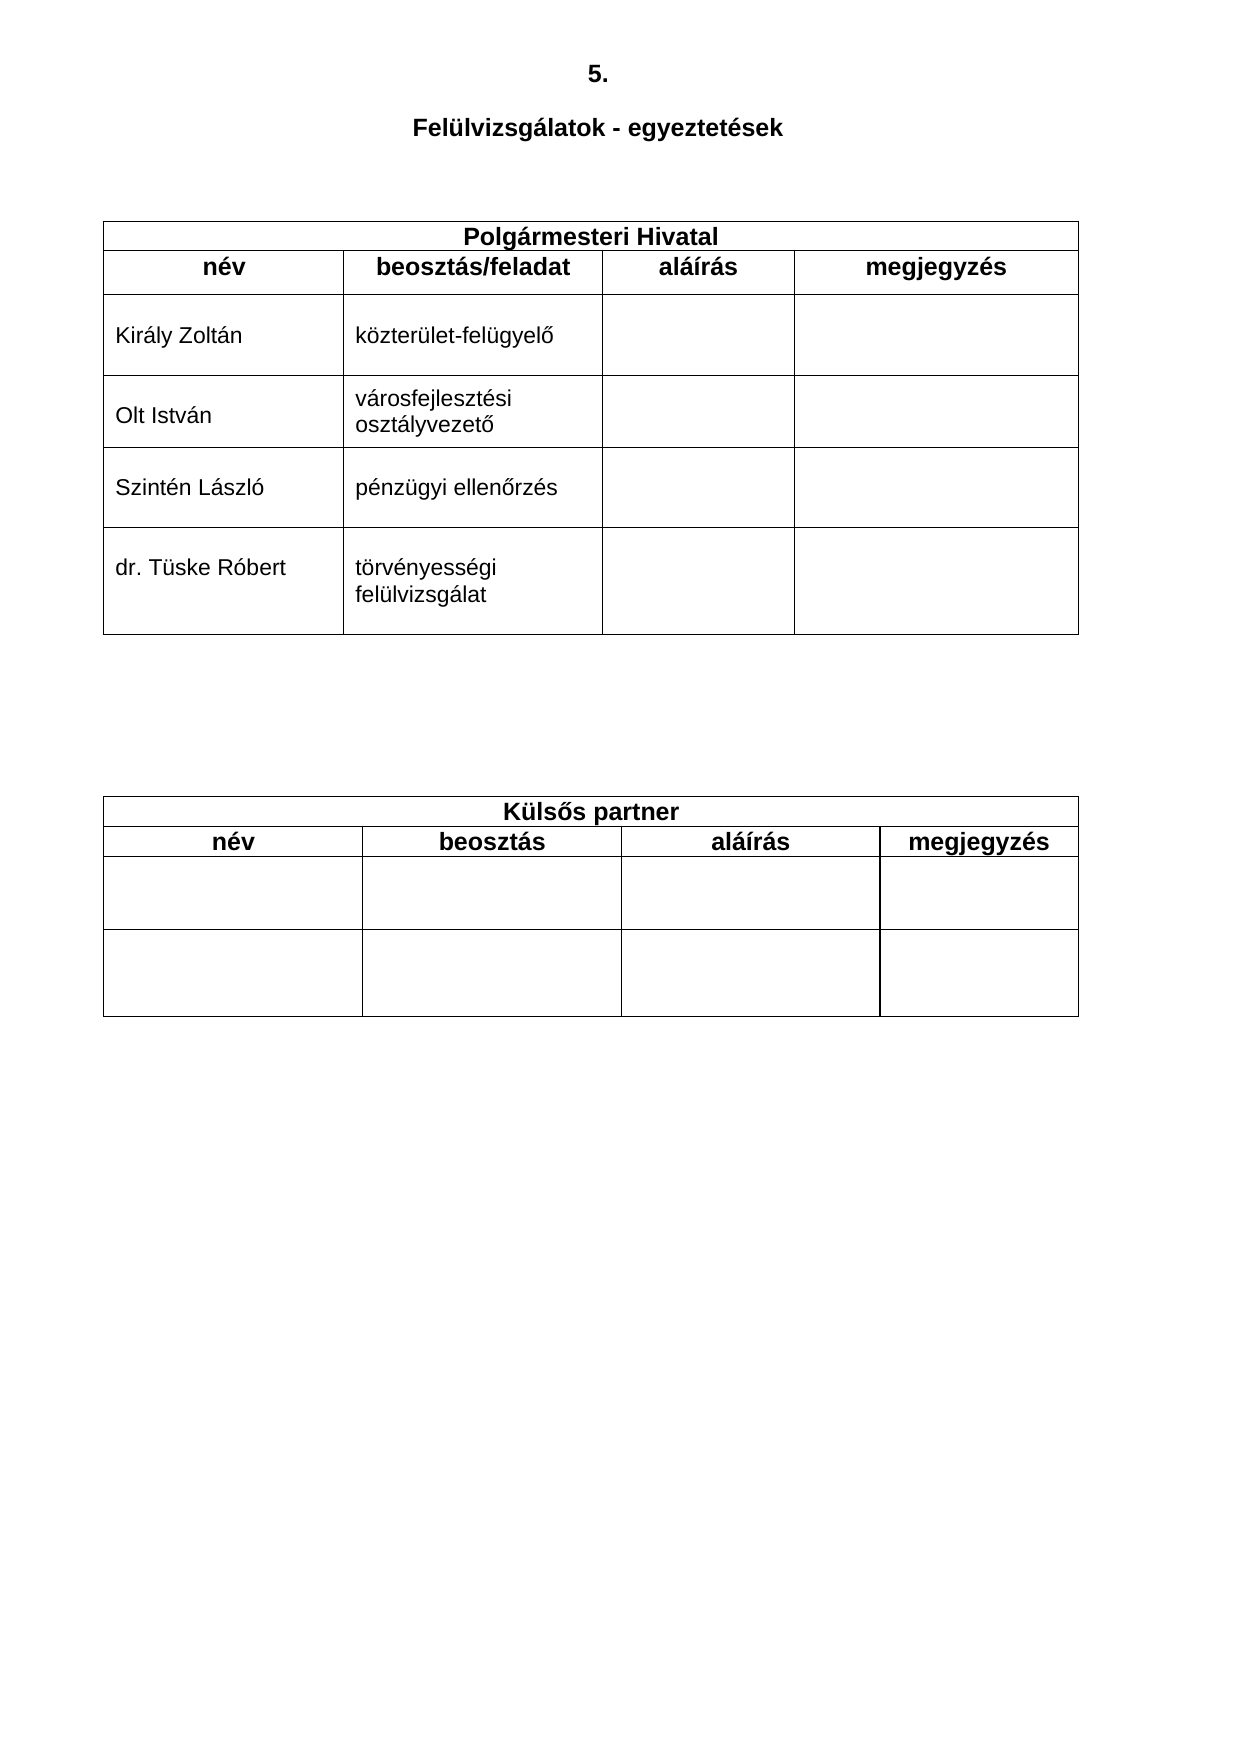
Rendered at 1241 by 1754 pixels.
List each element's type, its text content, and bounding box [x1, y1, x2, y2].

text 5. [103, 59, 1093, 88]
table_cell aláírás [603, 251, 794, 294]
table_cell [795, 295, 1078, 374]
table_cell [603, 528, 794, 633]
table_cell [603, 376, 794, 447]
table_cell beosztás [363, 827, 621, 856]
table_cell beosztás/feladat [344, 251, 602, 294]
table_cell pénzügyi ellenőrzés [344, 448, 602, 527]
table_cell Király Zoltán [104, 295, 343, 374]
table_header Polgármesteri Hivatal [104, 222, 1078, 250]
table_cell [795, 528, 1078, 633]
table_header Külsős partner [104, 797, 1078, 826]
table_cell [104, 930, 362, 1016]
table_cell név [104, 827, 362, 856]
table_cell Olt István [104, 376, 343, 447]
table_cell aláírás [622, 827, 879, 856]
table_cell [622, 857, 879, 929]
table_cell megjegyzés [795, 251, 1078, 294]
table_cell Szintén László [104, 448, 343, 527]
table_cell [603, 448, 794, 527]
table_cell [363, 857, 621, 929]
table_cell városfejlesztési osztályvezető [344, 376, 602, 447]
table_cell törvényességi felülvizsgálat [344, 528, 602, 633]
table_cell [881, 930, 1078, 1016]
table_cell [881, 857, 1078, 929]
table_cell [795, 376, 1078, 447]
table_cell megjegyzés [881, 827, 1078, 856]
text Felülvizsgálatok - egyeztetések [103, 113, 1093, 142]
table_cell név [104, 251, 343, 294]
table_cell [363, 930, 621, 1016]
table_cell [622, 930, 879, 1016]
table_cell [104, 857, 362, 929]
table_cell [603, 295, 794, 374]
table_cell közterület-felügyelő [344, 295, 602, 374]
table_cell [795, 448, 1078, 527]
table_cell dr. Tüske Róbert [104, 528, 343, 633]
